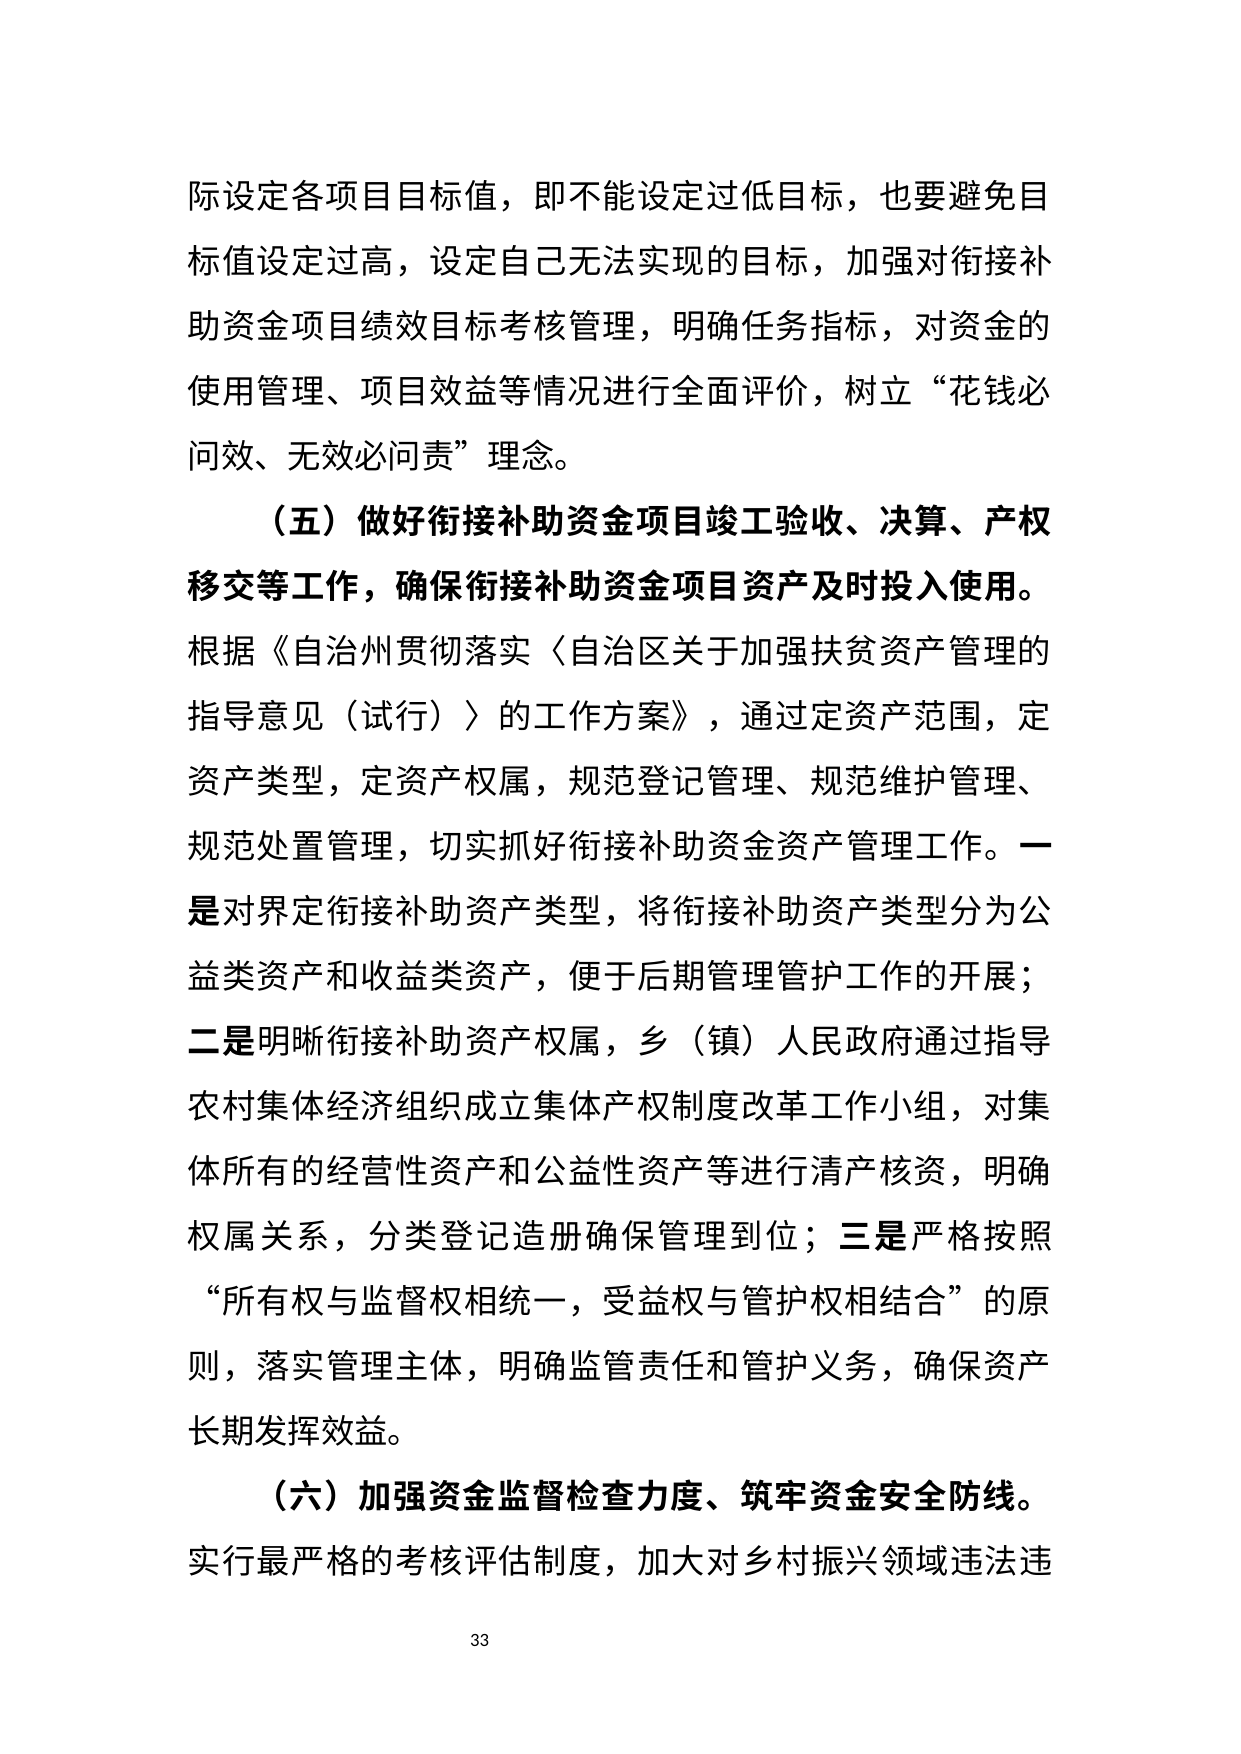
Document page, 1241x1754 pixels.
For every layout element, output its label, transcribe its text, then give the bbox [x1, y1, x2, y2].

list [187, 162, 1053, 487]
text （五）做好衔接补助资金项目竣工验收、决算、产权移交等工作，确保衔接补助资金项目资产及时投入使用。根据《自治州贯彻落实〈自治区关于加强扶贫资产管理的指导意见（试行）〉的工作方案》，通过定资产范围，定资产类型，定资产权属，规范登记管理、规范维护管理、规范处置管理，切实抓好衔接补助资金资产管理工作。一是对界定衔接补助资产类型，将衔接补助资产类型分为公益类资产和收益类资产，便于后期管理管护工作的开展；二是明晰衔接补助资产权属，乡（镇）人民政府通过指导农村集体经济组织成立集体产权制度改革工作小组，对集体所有的经营性资产和公益性资产等进行清产核资，明确权属关系，分类登记造册确保管理到位；三是严格按照“所有权与监督权相统一，受益权与管护权相结合”的原则，落实管理主体，明确监管责任和管护义务，确保资产长期发挥效益。 [187, 487, 1053, 1462]
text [187, 1462, 1053, 1592]
